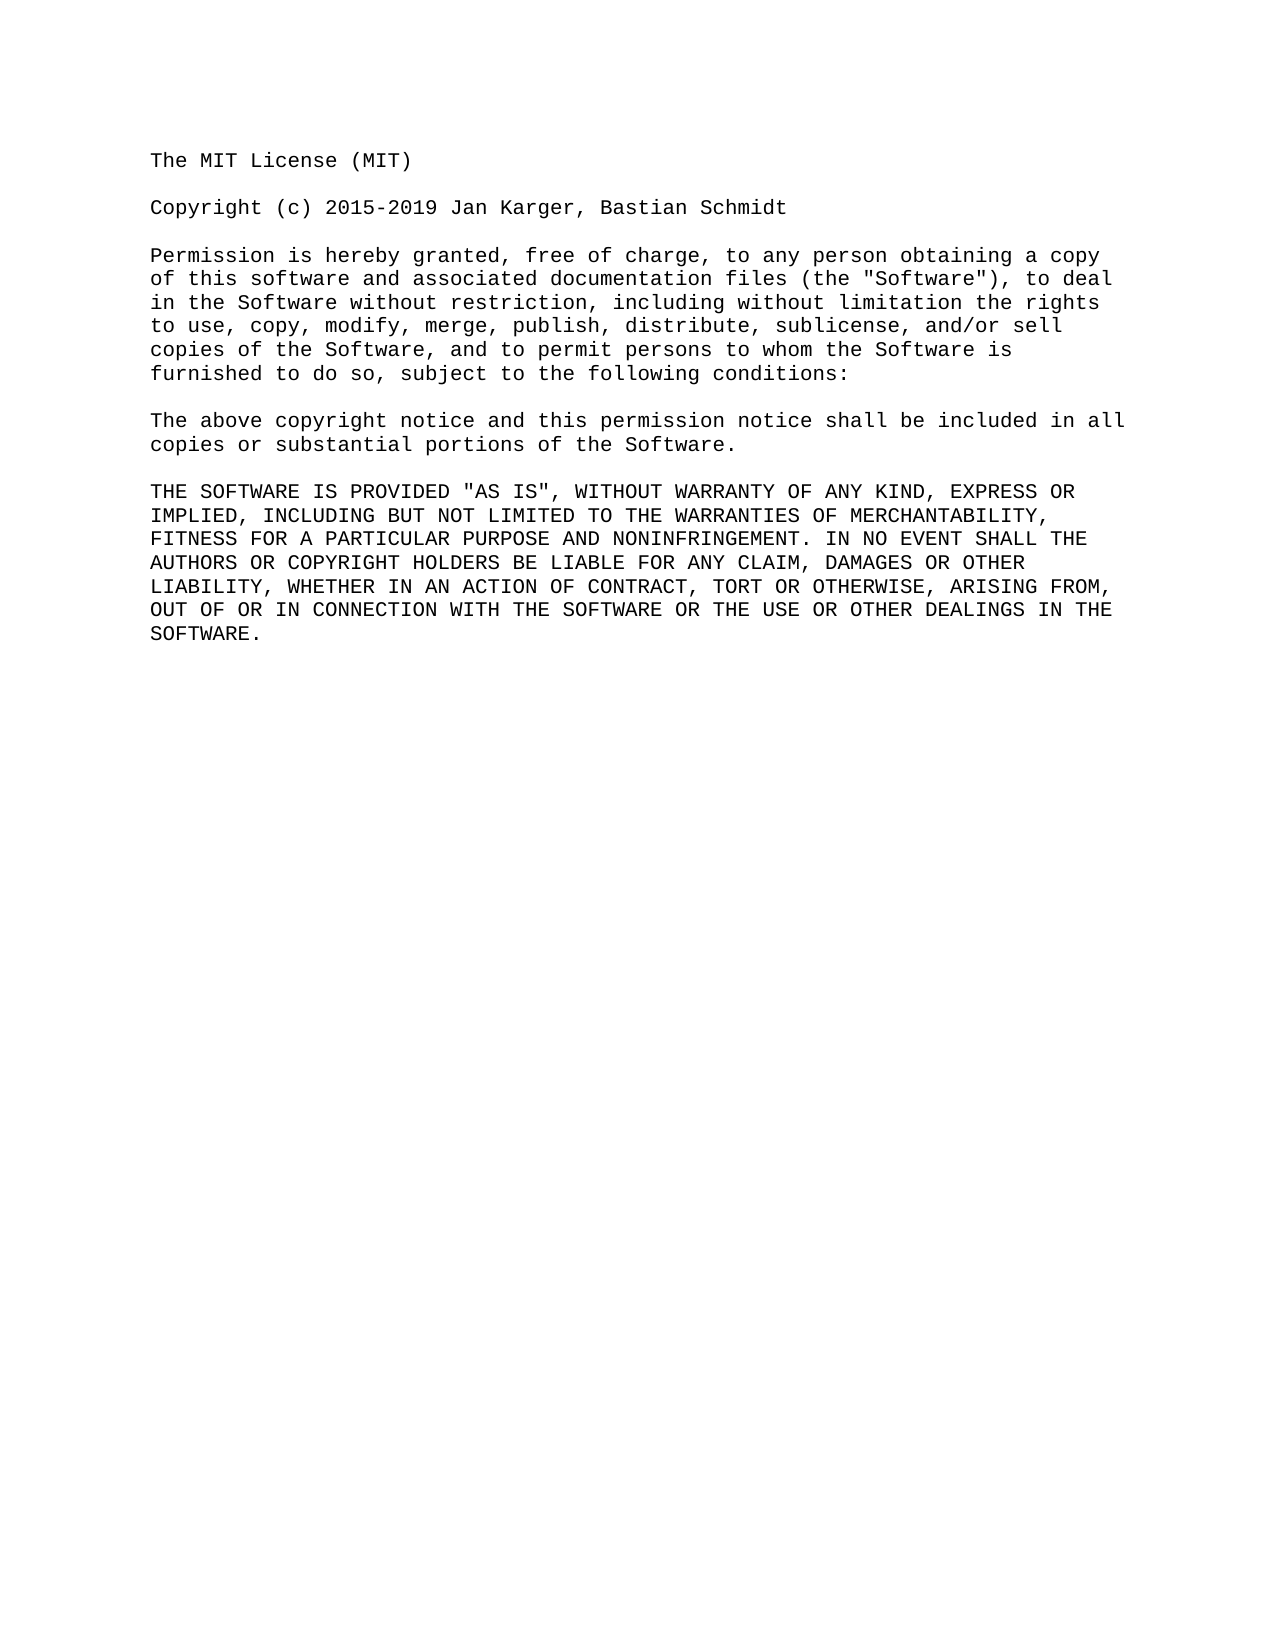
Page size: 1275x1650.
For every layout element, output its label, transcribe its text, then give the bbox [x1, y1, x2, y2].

text in the Software without restriction, including without limitation the rights [150, 292, 1125, 316]
text LIABILITY, WHETHER IN AN ACTION OF CONTRACT, TORT OR OTHERWISE, ARISING FROM, [150, 576, 1125, 599]
text furnished to do so, subject to the following conditions: [150, 363, 1125, 386]
text copies or substantial portions of the Software. [150, 434, 1125, 457]
text OUT OF OR IN CONNECTION WITH THE SOFTWARE OR THE USE OR OTHER DEALINGS IN THE [150, 599, 1125, 623]
text The MIT License (MIT) [150, 150, 1125, 174]
text SOFTWARE. [150, 623, 1125, 647]
text THE SOFTWARE IS PROVIDED "AS IS", WITHOUT WARRANTY OF ANY KIND, EXPRESS OR [150, 481, 1125, 505]
text AUTHORS OR COPYRIGHT HOLDERS BE LIABLE FOR ANY CLAIM, DAMAGES OR OTHER [150, 552, 1125, 576]
text Copyright (c) 2015-2019 Jan Karger, Bastian Schmidt [150, 197, 1125, 221]
text copies of the Software, and to permit persons to whom the Software is [150, 339, 1125, 363]
text of this software and associated documentation files (the "Software"), to deal [150, 268, 1125, 292]
text to use, copy, modify, merge, publish, distribute, sublicense, and/or sell [150, 316, 1125, 339]
text FITNESS FOR A PARTICULAR PURPOSE AND NONINFRINGEMENT. IN NO EVENT SHALL THE [150, 528, 1125, 552]
text The above copyright notice and this permission notice shall be included in all [150, 410, 1125, 434]
text IMPLIED, INCLUDING BUT NOT LIMITED TO THE WARRANTIES OF MERCHANTABILITY, [150, 505, 1125, 528]
text Permission is hereby granted, free of charge, to any person obtaining a copy [150, 244, 1125, 268]
